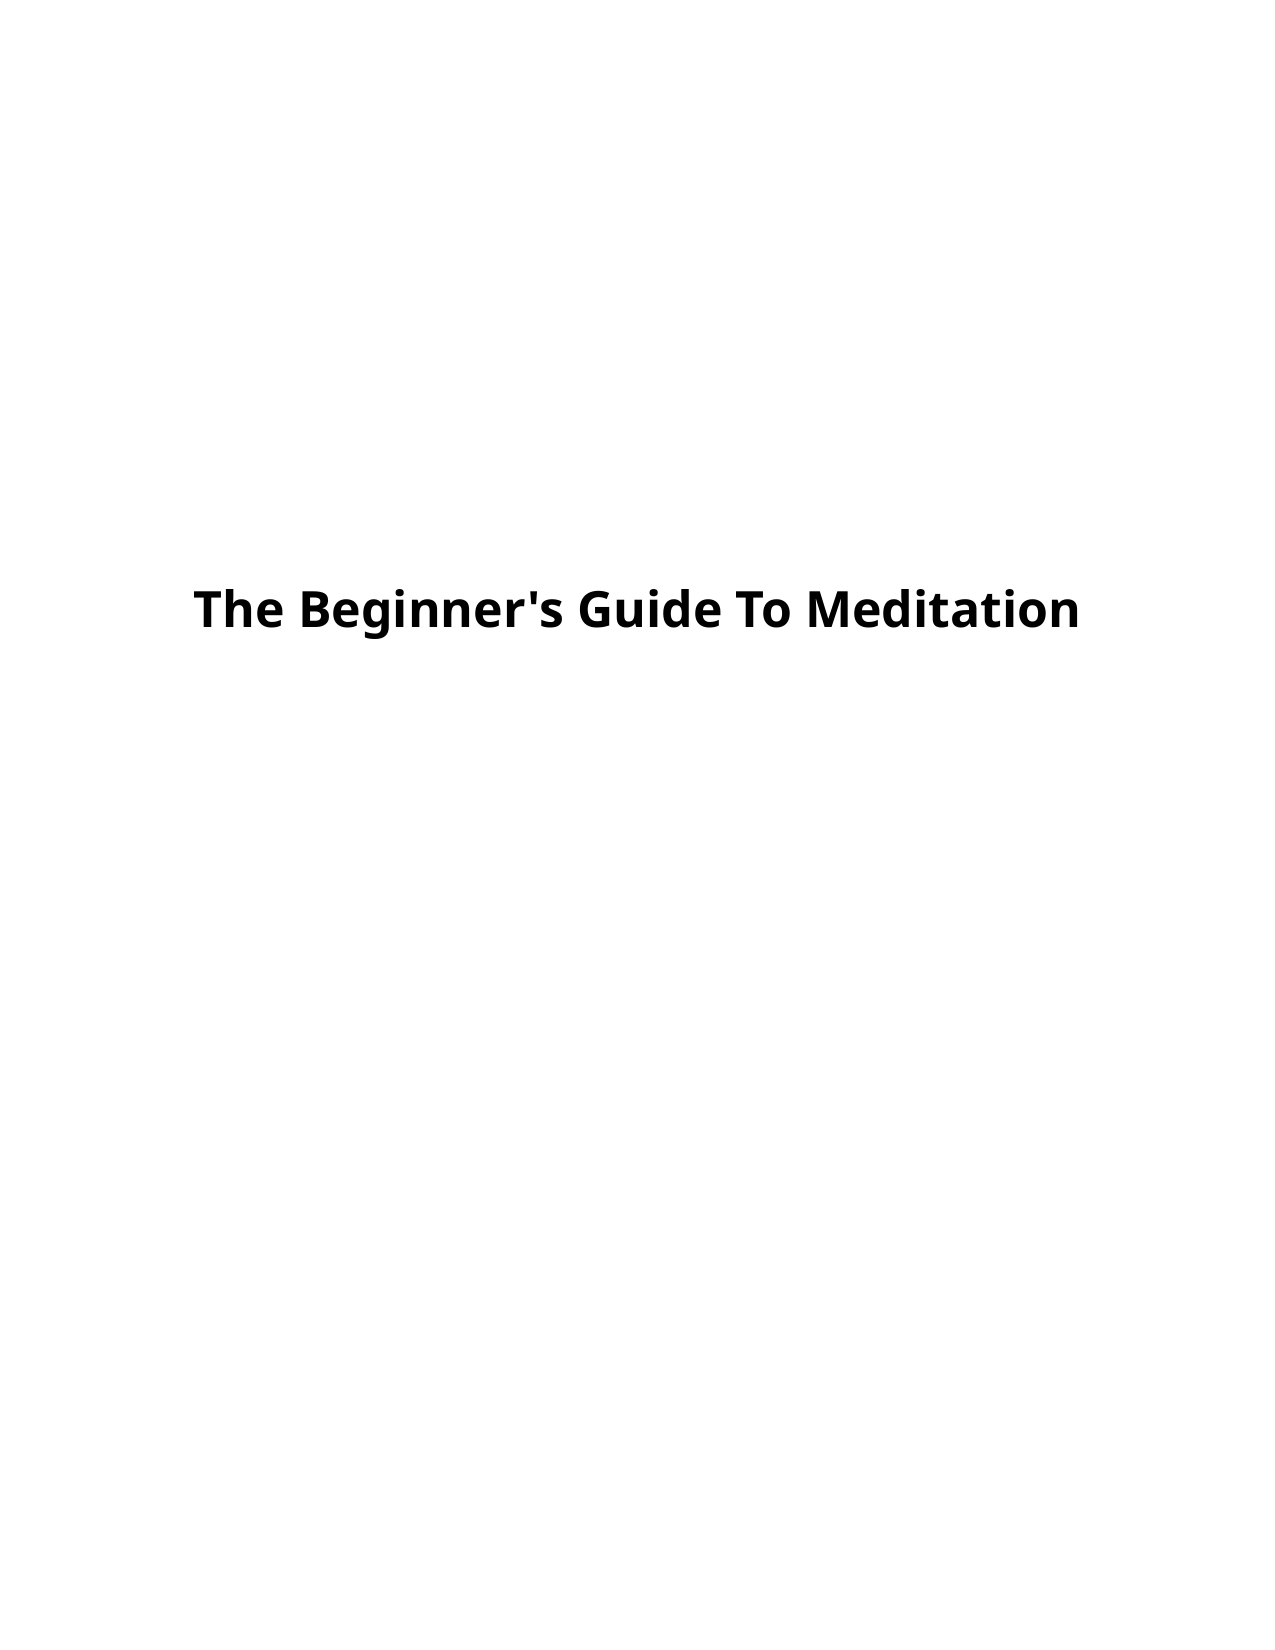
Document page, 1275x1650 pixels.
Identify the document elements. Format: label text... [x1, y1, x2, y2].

text The Beginner's Guide To Meditation [118, 574, 1157, 642]
